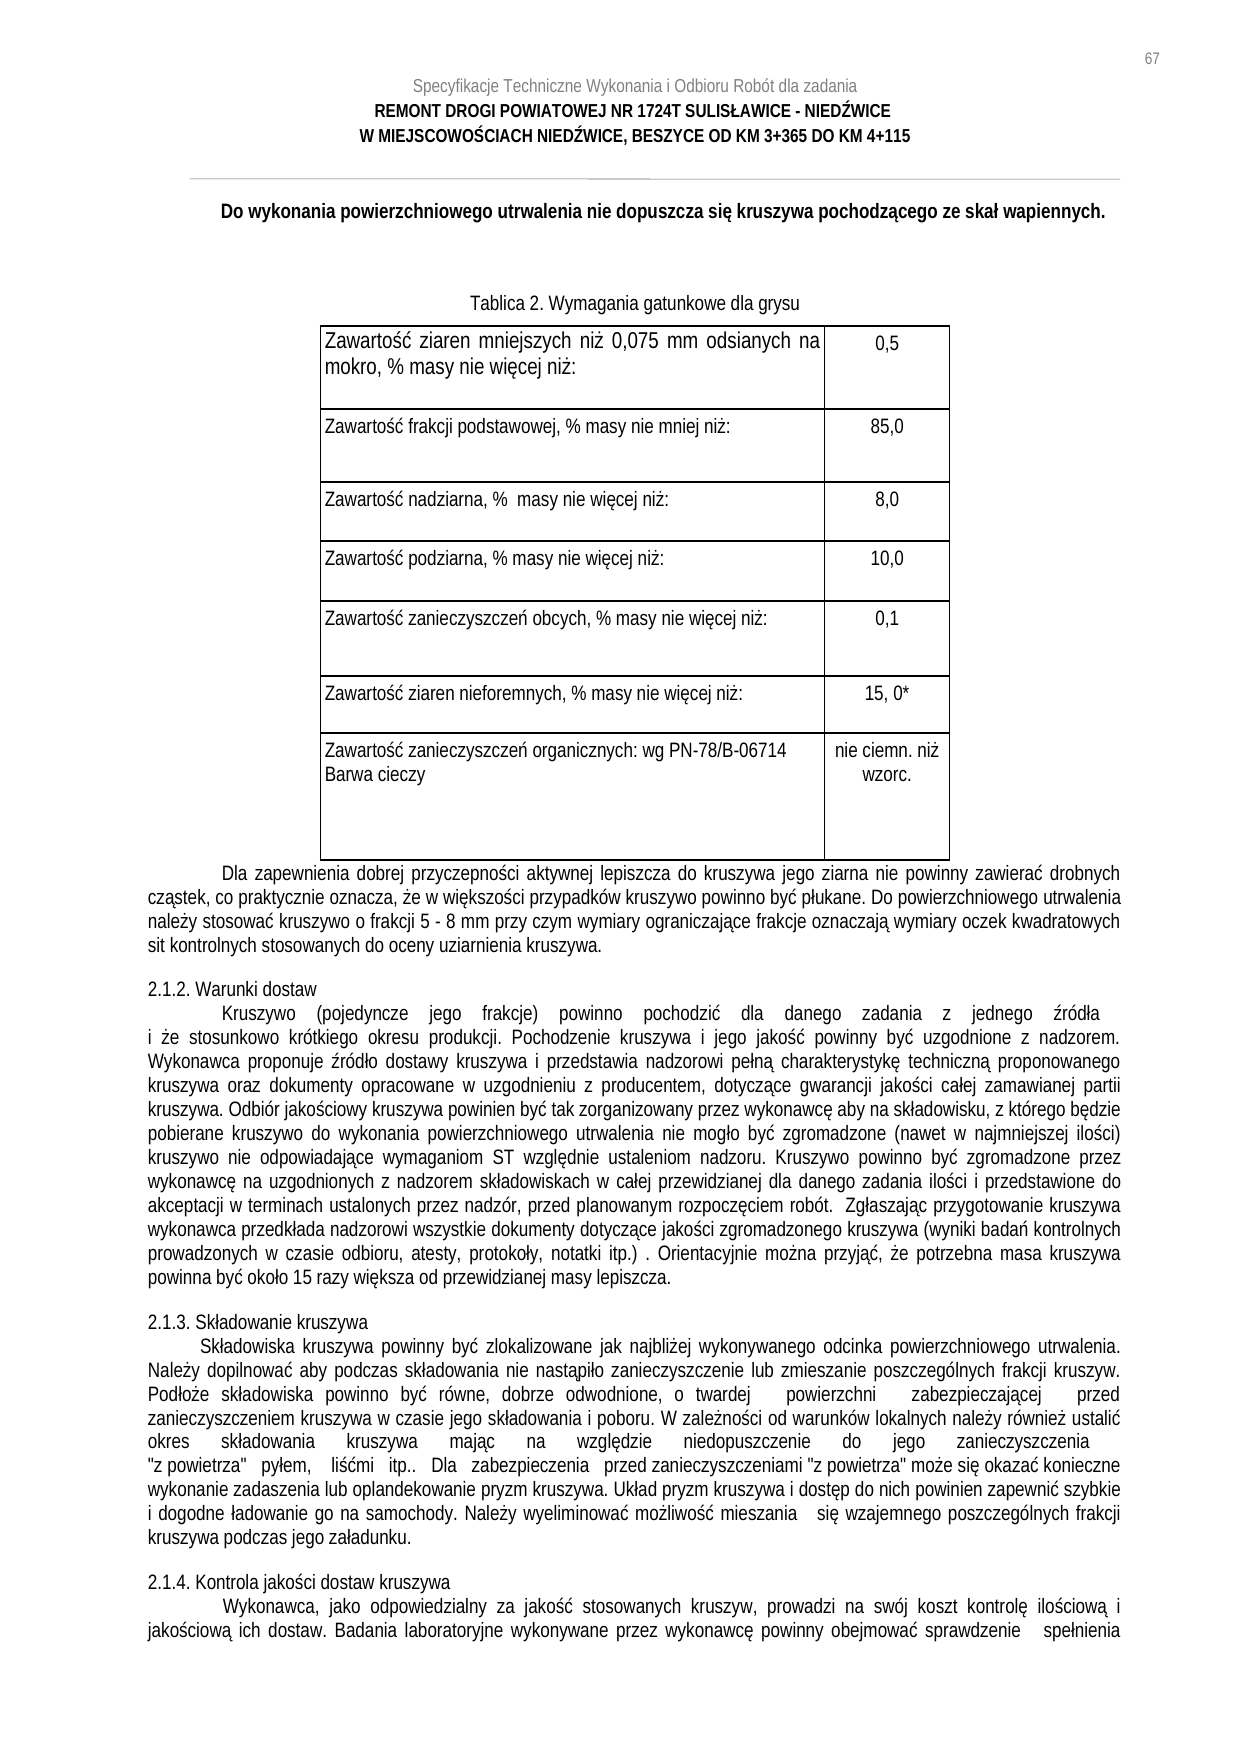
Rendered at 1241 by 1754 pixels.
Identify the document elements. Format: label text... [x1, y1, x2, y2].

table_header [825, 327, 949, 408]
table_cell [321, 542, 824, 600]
text 2.1.2. Warunki dostaw [148, 977, 1122, 1001]
text Kruszywo (pojedyncze jego frakcje) powinno pochodzić dla danego zadania z jednego źródła i że stosunkowo krótkiego okresu produkcji. Pochodzenie kruszywa i jego jakość powinny być uzgodnione z nadzorem. Wykonawca proponuje źródło dostawy kruszywa i przedstawia nadzorowi pełną charakterystykę techniczną proponowanego kruszywa oraz dokumenty opracowane w uzgodnieniu z producentem, dotyczące gwarancji jakości całej zamawianej partii kruszywa. Odbiór jakościowy kruszywa powinien być tak zorganizowany przez wykonawcę aby na składowisku, z którego będzie pobierane kruszywo do wykonania powierzchniowego utrwalenia nie mogło być zgromadzone (nawet w najmniejszej ilości) kruszywo nie odpowiadające wymaganiom ST względnie ustaleniom nadzoru. Kruszywo powinno być zgromadzone przez wykonawcę na uzgodnionych z nadzorem składowiskach w całej przewidzianej dla danego zadania ilości i przedstawione do akceptacji w terminach ustalonych przez nadzór, przed planowanym rozpoczęciem robót. Zgłaszając przygotowanie kruszywa wykonawca przedkłada nadzorowi wszystkie dokumenty dotyczące jakości zgromadzonego kruszywa (wyniki badań kontrolnych prowadzonych w czasie odbioru, atesty, protokoły, notatki itp.) . Orientacyjnie można przyjąć, że potrzebna masa kruszywa powinna być około 15 razy większa od przewidzianej masy lepiszcza. [148, 1001, 1122, 1289]
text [148, 1594, 1122, 1642]
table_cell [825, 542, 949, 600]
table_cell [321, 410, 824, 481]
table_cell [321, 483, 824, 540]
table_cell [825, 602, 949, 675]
text 2.1.4. Kontrola jakości dostaw kruszywa [148, 1570, 1122, 1594]
text Do wykonania powierzchniowego utrwalenia nie dopuszcza się kruszywa pochodzącego ze skał wapiennych. [148, 199, 1122, 223]
text Dla zapewnienia dobrej przyczepności aktywnej lepiszcza do kruszywa jego ziarna nie powinny zawierać drobnych cząstek, co praktycznie oznacza, że w większości przypadków kruszywo powinno być płukane. Do powierzchniowego utrwalenia należy stosować kruszywo o frakcji 5 - 8 mm przy czym wymiary ograniczające frakcje oznaczają wymiary oczek kwadratowych sit kontrolnych stosowanych do oceny uziarnienia kruszywa. [148, 861, 1122, 957]
text Składowiska kruszywa powinny być zlokalizowane jak najbliżej wykonywanego odcinka powierzchniowego utrwalenia. Należy dopilnować aby podczas składowania nie nastąpiło zanieczyszczenie lub zmieszanie poszczególnych frakcji kruszyw. Podłoże składowiska powinno być równe, dobrze odwodnione, o twardej powierzchni zabezpieczającej przed zanieczyszczeniem kruszywa w czasie jego składowania i poboru. W zależności od warunków lokalnych należy również ustalić okres składowania kruszywa mając na względzie niedopuszczenie do jego zanieczyszczenia "z powietrza" pyłem, liśćmi itp.. Dla zabezpieczenia przed zanieczyszczeniami "z powietrza" może się okazać konieczne wykonanie zadaszenia lub oplandekowanie pryzm kruszywa. Układ pryzm kruszywa i dostęp do nich powinien zapewnić szybkie i dogodne ładowanie go na samochody. Należy wyeliminować możliwość mieszania się wzajemnego poszczególnych frakcji kruszywa podczas jego załadunku. [148, 1334, 1122, 1549]
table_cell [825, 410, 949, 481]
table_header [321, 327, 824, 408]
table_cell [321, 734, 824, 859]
text 2.1.3. Składowanie kruszywa [148, 1310, 1122, 1334]
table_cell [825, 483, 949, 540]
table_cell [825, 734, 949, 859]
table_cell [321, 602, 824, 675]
text Tablica 2. Wymagania gatunkowe dla grysu [148, 291, 1122, 314]
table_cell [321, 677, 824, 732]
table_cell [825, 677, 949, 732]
